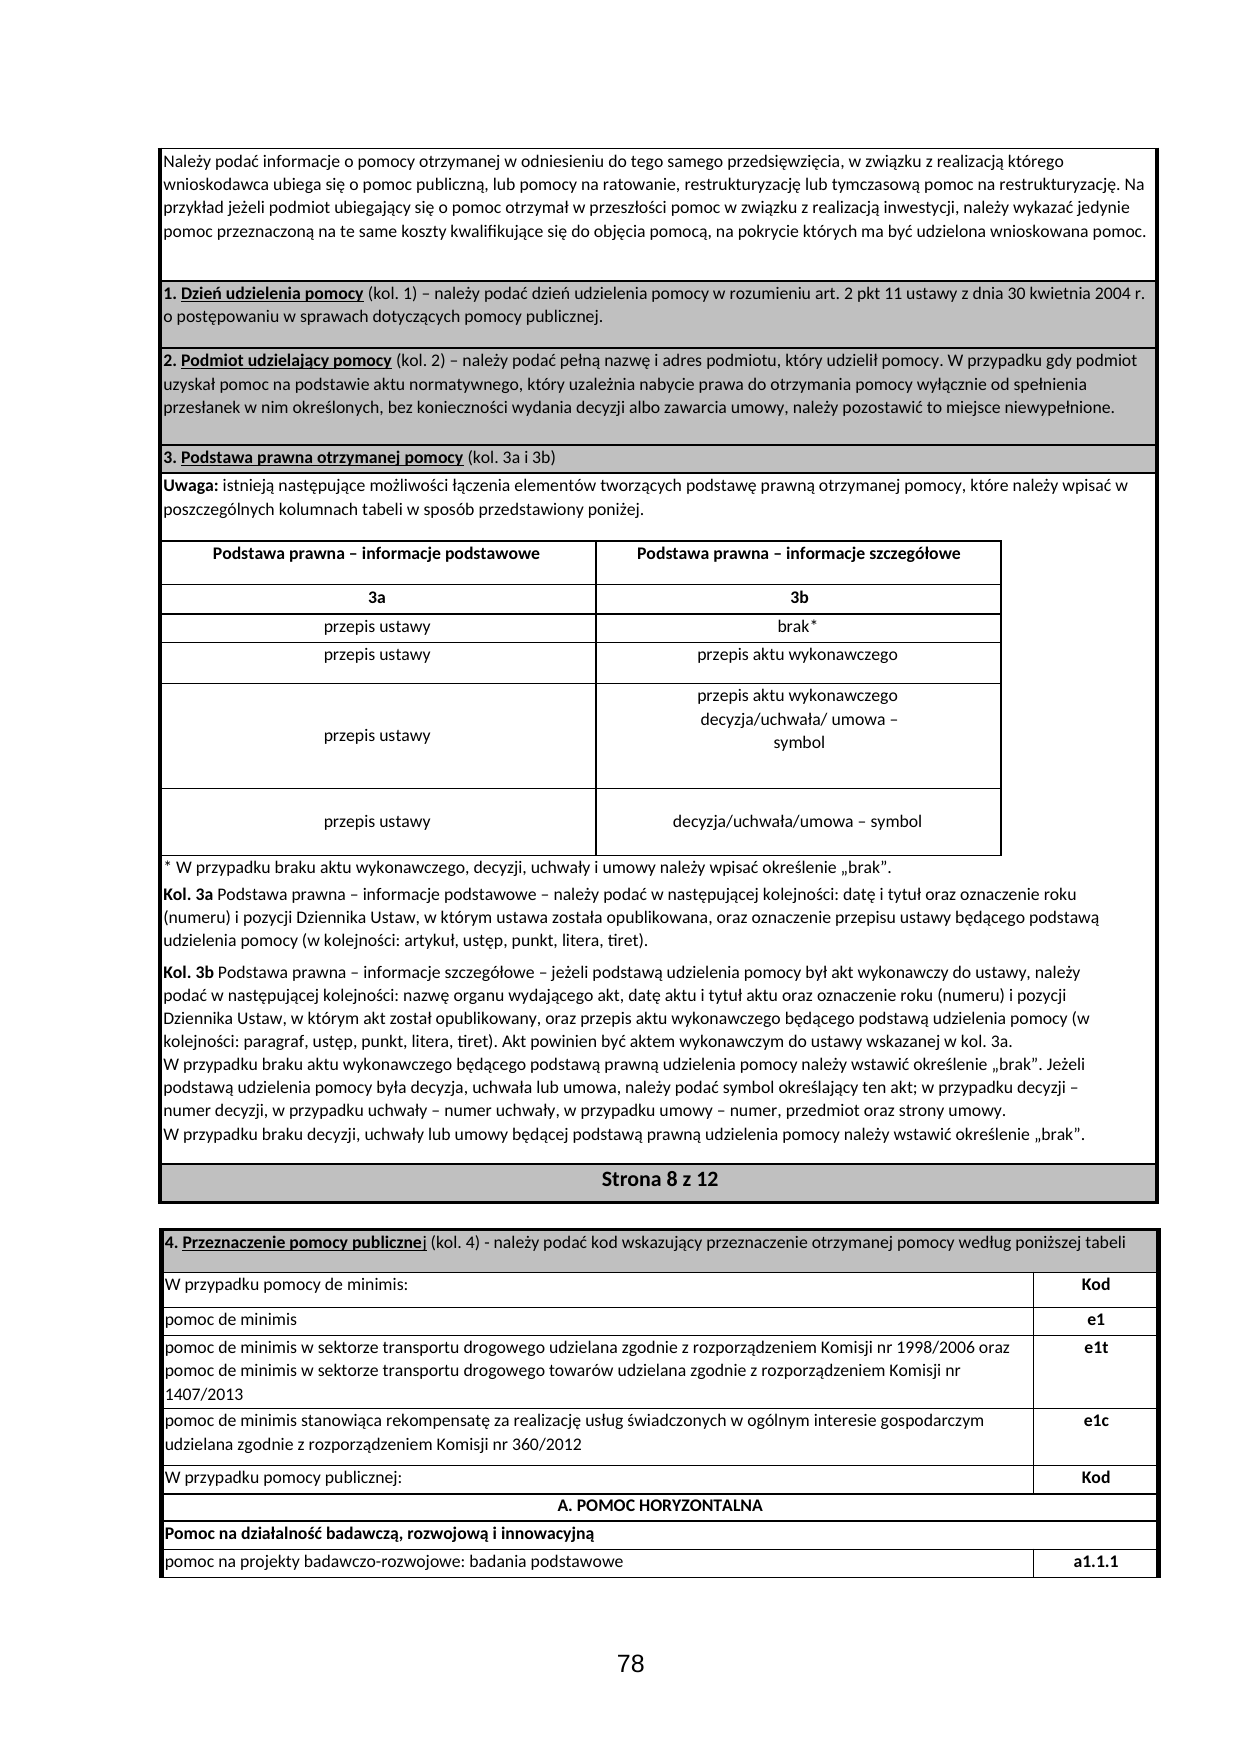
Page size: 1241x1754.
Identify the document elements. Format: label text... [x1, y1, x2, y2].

table_cell Kod [1034, 1273, 1156, 1306]
table_cell e1c [1034, 1409, 1156, 1465]
table_cell W przypadku pomocy de minimis: [164, 1273, 1033, 1306]
table_cell przepis aktu wykonawczego [597, 643, 1000, 682]
table_cell A. POMOC HORYZONTALNA [164, 1495, 1156, 1520]
table_cell Strona 8 z 12 [162, 1165, 1155, 1201]
table_cell przepis ustawy [162, 643, 595, 682]
table_cell [1001, 540, 1155, 1163]
table_cell e1t [1034, 1336, 1156, 1408]
table_cell 3. Podstawa prawna otrzymanej pomocy (kol. 3a i 3b) [162, 446, 1155, 472]
table_cell W przypadku pomocy publicznej: [164, 1466, 1033, 1493]
table_cell a1.1.1 [1034, 1550, 1156, 1577]
table_cell pomoc na projekty badawczo-rozwojowe: badania podstawowe [164, 1550, 1033, 1577]
table_header 4. Przeznaczenie pomocy publicznej (kol. 4) - należy podać kod wskazujący przeznaczenie otrzymanej pomocy według poniższej tabeli [164, 1231, 1156, 1272]
table_cell Podstawa prawna – informacje szczegółowe [597, 542, 1000, 584]
table_cell 3a [162, 585, 595, 613]
table_cell decyzja/uchwała/umowa – symbol [597, 789, 1000, 854]
table_cell e1 [1034, 1308, 1156, 1335]
table_cell pomoc de minimis stanowiąca rekompensatę za realizację usług świadczonych w ogólnym interesie gospodarczym udzielana zgodnie z rozporządzeniem Komisji nr 360/2012 [164, 1409, 1033, 1465]
table_cell przepis ustawy [162, 615, 595, 641]
table_cell 3b [597, 585, 1000, 613]
table_cell Uwaga: istnieją następujące możliwości łączenia elementów tworzących podstawę prawną otrzymanej pomocy, które należy wpisać w poszczególnych kolumnach tabeli w sposób przedstawiony poniżej. [162, 474, 1155, 540]
table_cell Kod [1034, 1466, 1156, 1493]
table_cell Należy podać informacje o pomocy otrzymanej w odniesieniu do tego samego przedsięwzięcia, w związku z realizacją którego wnioskodawca ubiega się o pomoc publiczną, lub pomocy na ratowanie, restrukturyzację lub tymczasową pomoc na restrukturyzację. Na przykład jeżeli podmiot ubiegający się o pomoc otrzymał w przeszłości pomoc w związku z realizacją inwestycji, należy wykazać jedynie pomoc przeznaczoną na te same koszty kwalifikujące się do objęcia pomocą, na pokrycie których ma być udzielona wnioskowana pomoc. [162, 149, 1155, 280]
table_cell 1. Dzień udzielenia pomocy (kol. 1) – należy podać dzień udzielenia pomocy w rozumieniu art. 2 pkt 11 ustawy z dnia 30 kwietnia 2004 r. o postępowaniu w sprawach dotyczących pomocy publicznej. [162, 282, 1155, 347]
table_cell pomoc de minimis w sektorze transportu drogowego udzielana zgodnie z rozporządzeniem Komisji nr 1998/2006 oraz pomoc de minimis w sektorze transportu drogowego towarów udzielana zgodnie z rozporządzeniem Komisji nr 1407/2013 [164, 1336, 1033, 1408]
table_cell 2. Podmiot udzielający pomocy (kol. 2) – należy podać pełną nazwę i adres podmiotu, który udzielił pomocy. W przypadku gdy podmiot uzyskał pomoc na podstawie aktu normatywnego, który uzależnia nabycie prawa do otrzymania pomocy wyłącznie od spełnienia przesłanek w nim określonych, bez konieczności wydania decyzji albo zawarcia umowy, należy pozostawić to miejsce niewypełnione. [162, 349, 1155, 444]
table_cell Pomoc na działalność badawczą, rozwojową i innowacyjną [164, 1522, 1156, 1548]
table_cell przepis ustawy [162, 789, 595, 854]
table_cell pomoc de minimis [164, 1308, 1033, 1335]
table_cell brak* [597, 615, 1000, 641]
table_cell przepis ustawy [162, 684, 595, 787]
table_cell przepis aktu wykonawczego decyzja/uchwała/ umowa – symbol [597, 684, 1000, 787]
table_cell Podstawa prawna – informacje podstawowe [162, 542, 595, 584]
table_cell * W przypadku braku aktu wykonawczego, decyzji, uchwały i umowy należy wpisać określenie „brak”. Kol. 3a Podstawa prawna – informacje podstawowe – należy podać w następującej kolejności: datę i tytuł oraz oznaczenie roku (numeru) i pozycji Dziennika Ustaw, w którym ustawa została opublikowana, oraz oznaczenie przepisu ustawy będącego podstawą udzielenia pomocy (w kolejności: artykuł, ustęp, punkt, litera, tiret). Kol. 3b Podstawa prawna – informacje szczegółowe – jeżeli podstawą udzielenia pomocy był akt wykonawczy do ustawy, należy podać w następującej kolejności: nazwę organu wydającego akt, datę aktu i tytuł aktu oraz oznaczenie roku (numeru) i pozycji Dziennika Ustaw, w którym akt został opublikowany, oraz przepis aktu wykonawczego będącego podstawą udzielenia pomocy (w kolejności: paragraf, ustęp, punkt, litera, tiret). Akt powinien być aktem wykonawczym do ustawy wskazanej w kol. 3a. W przypadku braku aktu wykonawczego będącego podstawą prawną udzielenia pomocy należy wstawić określenie „brak”. Jeżeli podstawą udzielenia pomocy była decyzja, uchwała lub umowa, należy podać symbol określający ten akt; w przypadku decyzji – numer decyzji, w przypadku uchwały – numer uchwały, w przypadku umowy – numer, przedmiot oraz strony umowy. W przypadku braku decyzji, uchwały lub umowy będącej podstawą prawną udzielenia pomocy należy wstawić określenie „brak”. [162, 856, 1001, 1163]
